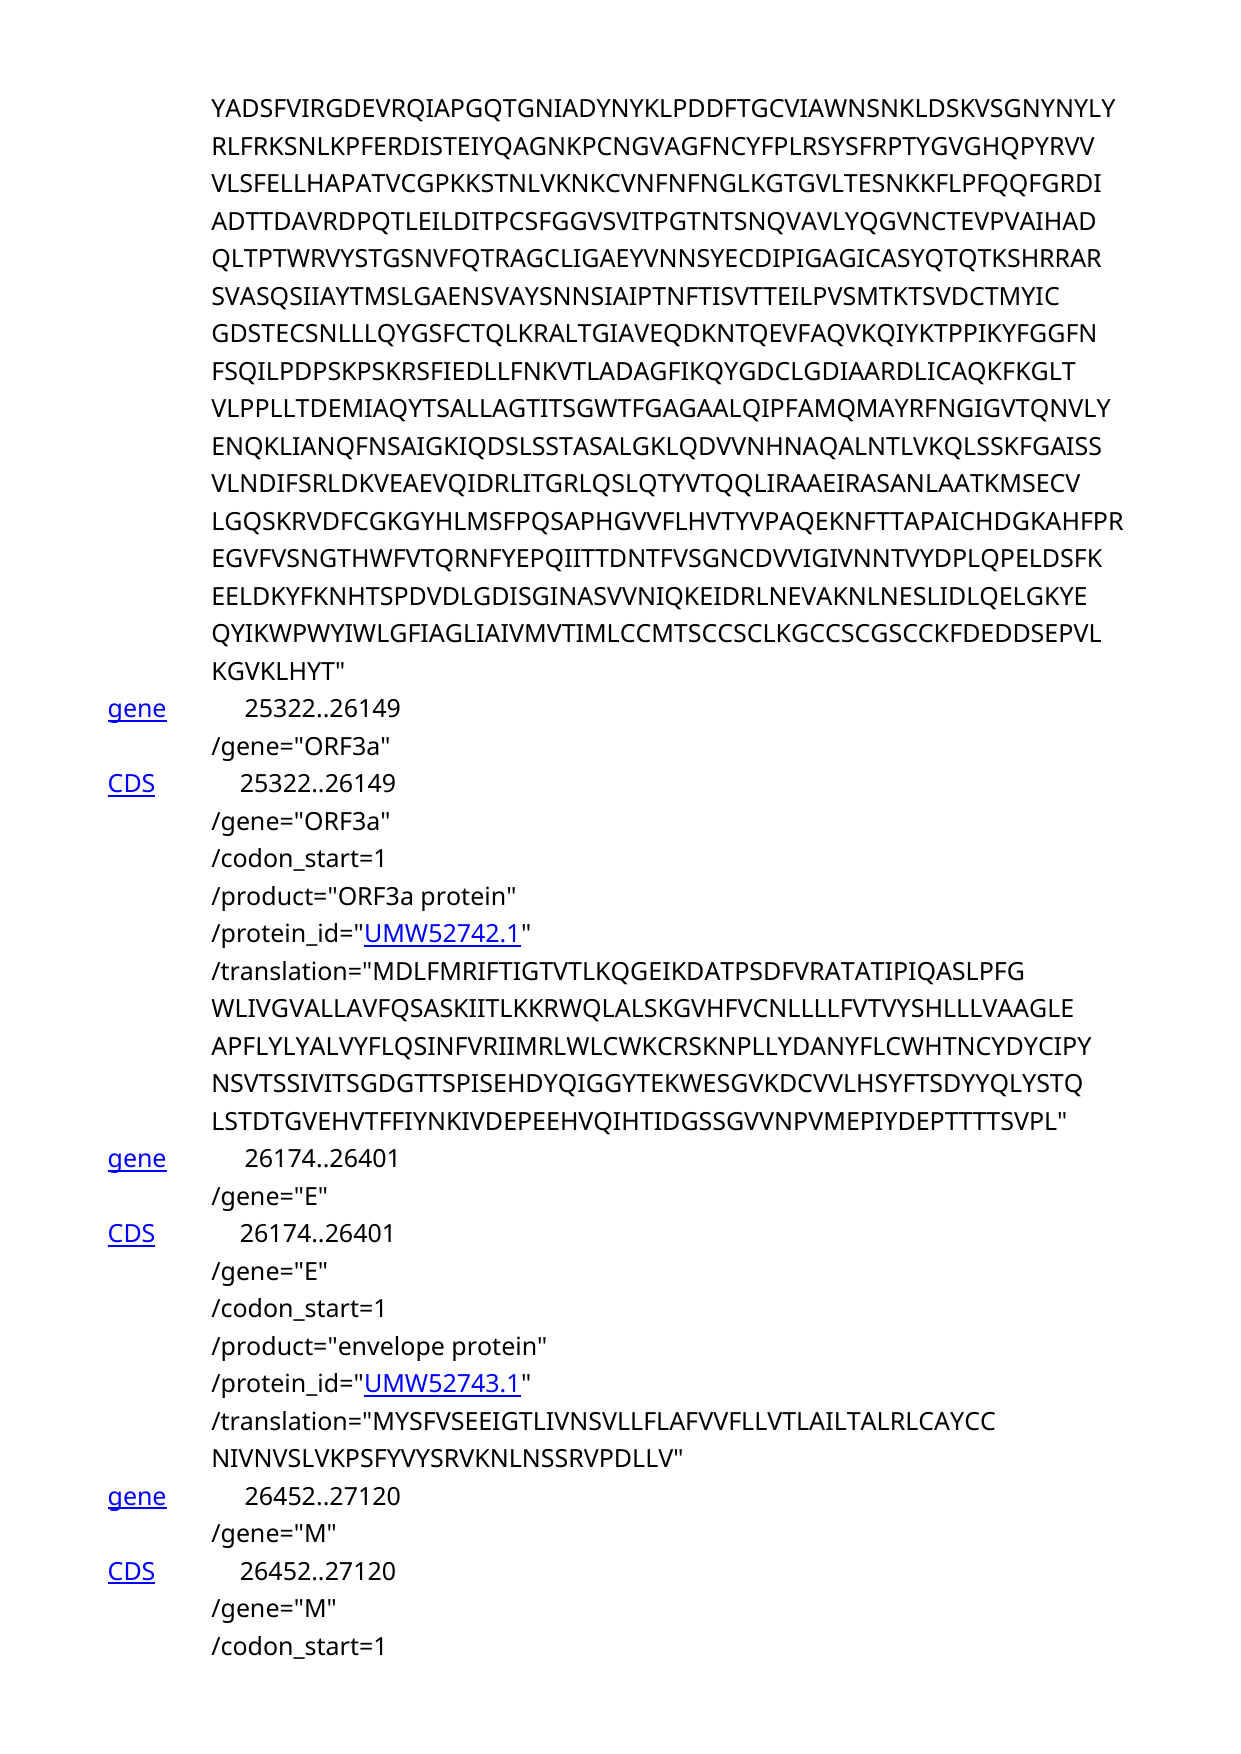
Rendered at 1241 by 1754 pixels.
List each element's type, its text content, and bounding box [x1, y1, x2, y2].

text EELDKYFKNHTSPDVDLGDISGINASVVNIQKEIDRLNEVAKNLNESLIDLQELGKYE [75, 577, 1165, 614]
text /gene="E" [75, 1177, 1165, 1214]
text /protein_id="UMW52743.1" [75, 1364, 1165, 1402]
text CDS 26452..27120 [75, 1552, 1165, 1589]
text VLPPLLTDEMIAQYTSALLAGTITSGWTFGAGAALQIPFAMQMAYRFNGIGVTQNVLY [75, 389, 1165, 427]
text QYIKWPWYIWLGFIAGLIAIVMVTIMLCCMTSCCSCLKGCCSCGSCCKFDEDDSEPVL [75, 614, 1165, 652]
text RLFRKSNLKPFERDISTEIYQAGNKPCNGVAGFNCYFPLRSYSFRPTYGVGHQPYRVV [75, 127, 1165, 164]
text /protein_id="UMW52742.1" [75, 914, 1165, 952]
text gene 26174..26401 [75, 1139, 1165, 1177]
text APFLYLYALVYFLQSINFVRIIMRLWLCWKCRSKNPLLYDANYFLCWHTNCYDYCIPY [75, 1027, 1165, 1064]
text /product="envelope protein" [75, 1327, 1165, 1364]
text WLIVGVALLAVFQSASKIITLKKRWQLALSKGVHFVCNLLLLFVTVYSHLLLVAAGLE [75, 989, 1165, 1027]
text /codon_start=1 [75, 839, 1165, 877]
text CDS 25322..26149 [75, 764, 1165, 802]
text /codon_start=1 [75, 1289, 1165, 1327]
text /translation="MDLFMRIFTIGTVTLKQGEIKDATPSDFVRATATIPIQASLPFG [75, 952, 1165, 989]
text KGVKLHYT" [75, 652, 1165, 689]
text /product="ORF3a protein" [75, 877, 1165, 914]
text /gene="ORF3a" [75, 802, 1165, 839]
text gene 25322..26149 [75, 689, 1165, 727]
text EGVFVSNGTHWFVTQRNFYEPQIITTDNTFVSGNCDVVIGIVNNTVYDPLQPELDSFK [75, 539, 1165, 577]
text GDSTECSNLLLQYGSFCTQLKRALTGIAVEQDKNTQEVFAQVKQIYKTPPIKYFGGFN [75, 314, 1165, 352]
text VLNDIFSRLDKVEAEVQIDRLITGRLQSLQTYVTQQLIRAAEIRASANLAATKMSECV [75, 464, 1165, 502]
text NIVNVSLVKPSFYVYSRVKNLNSSRVPDLLV" [75, 1439, 1165, 1477]
text /gene="M" [75, 1589, 1165, 1627]
text SVASQSIIAYTMSLGAENSVAYSNNSIAIPTNFTISVTTEILPVSMTKTSVDCTMYIC [75, 277, 1165, 314]
text gene 26452..27120 [75, 1477, 1165, 1514]
text QLTPTWRVYSTGSNVFQTRAGCLIGAEYVNNSYECDIPIGAGICASYQTQTKSHRRAR [75, 239, 1165, 277]
text ENQKLIANQFNSAIGKIQDSLSSTASALGKLQDVVNHNAQALNTLVKQLSSKFGAISS [75, 427, 1165, 464]
text /gene="M" [75, 1514, 1165, 1552]
text FSQILPDPSKPSKRSFIEDLLFNKVTLADAGFIKQYGDCLGDIAARDLICAQKFKGLT [75, 352, 1165, 389]
text /translation="MYSFVSEEIGTLIVNSVLLFLAFVVFLLVTLAILTALRLCAYCC [75, 1402, 1165, 1439]
text NSVTSSIVITSGDGTTSPISEHDYQIGGYTEKWESGVKDCVVLHSYFTSDYYQLYSTQ [75, 1064, 1165, 1102]
text /gene="ORF3a" [75, 727, 1165, 764]
text /codon_start=1 [75, 1627, 1165, 1664]
text LGQSKRVDFCGKGYHLMSFPQSAPHGVVFLHVTYVPAQEKNFTTAPAICHDGKAHFPR [75, 502, 1165, 539]
text /gene="E" [75, 1252, 1165, 1289]
text YADSFVIRGDEVRQIAPGQTGNIADYNYKLPDDFTGCVIAWNSNKLDSKVSGNYNYLY [75, 89, 1165, 127]
text CDS 26174..26401 [75, 1214, 1165, 1252]
text LSTDTGVEHVTFFIYNKIVDEPEEHVQIHTIDGSSGVVNPVMEPIYDEPTTTTSVPL" [75, 1102, 1165, 1139]
text VLSFELLHAPATVCGPKKSTNLVKNKCVNFNFNGLKGTGVLTESNKKFLPFQQFGRDI [75, 164, 1165, 202]
text ADTTDAVRDPQTLEILDITPCSFGGVSVITPGTNTSNQVAVLYQGVNCTEVPVAIHAD [75, 202, 1165, 239]
